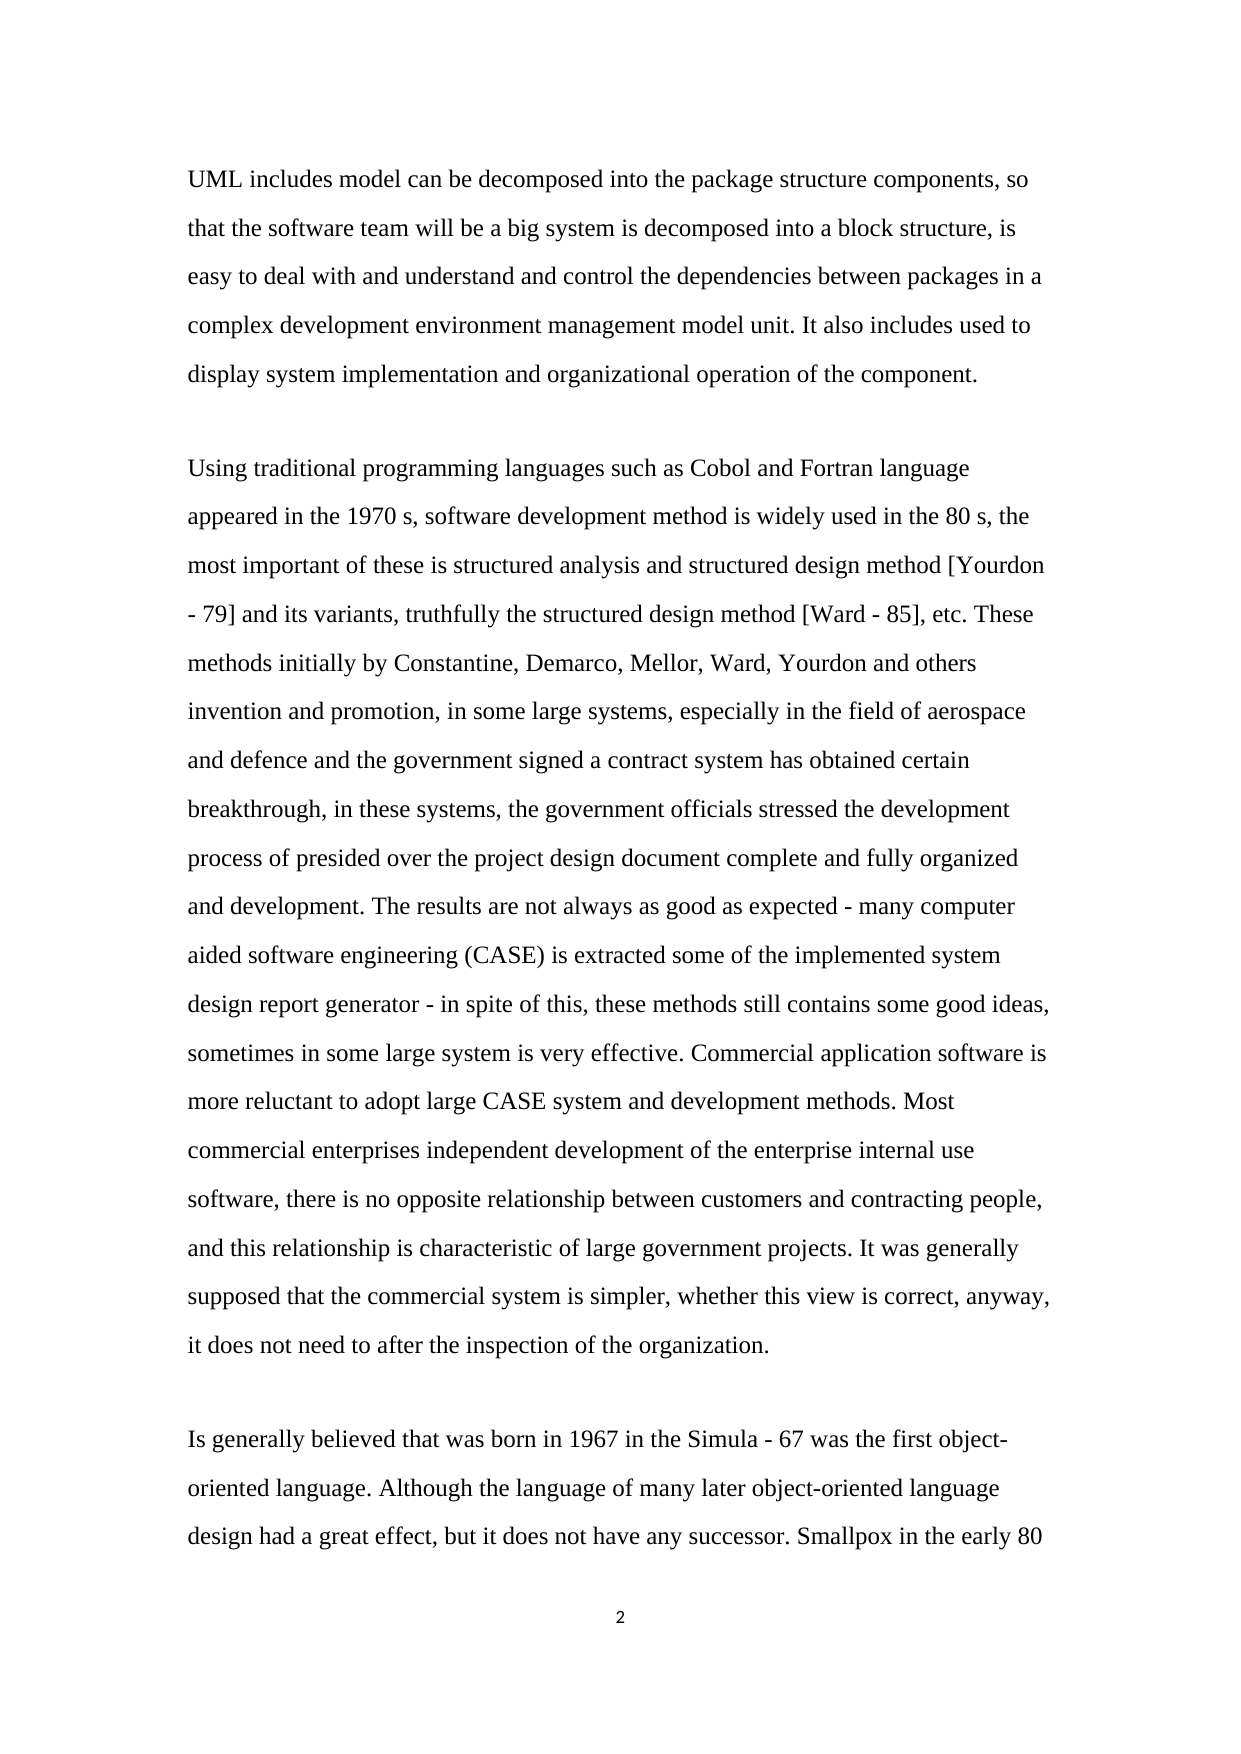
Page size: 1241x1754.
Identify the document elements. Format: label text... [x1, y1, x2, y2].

text Using traditional programming languages such as Cobol and Fortran language appeared in the 1970 s, software development method is widely used in the 80 s, the most important of these is structured analysis and structured design method [Yourdon - 79] and its variants, truthfully the structured design method [Ward - 85], etc. These methods initially by Constantine, Demarco, Mellor, Ward, Yourdon and others invention and promotion, in some large systems, especially in the field of aerospace and defence and the government signed a contract system has obtained certain breakthrough, in these systems, the government officials stressed the development process of presided over the project design document complete and fully organized and development. The results are not always as good as expected - many computer aided software engineering (CASE) is extracted some of the implemented system design report generator - in spite of this, these methods still contains some good ideas, sometimes in some large system is very effective. Commercial application software is more reluctant to adopt large CASE system and development methods. Most commercial enterprises independent development of the enterprise internal use software, there is no opposite relationship between customers and contracting people, and this relationship is characteristic of large government projects. It was generally supposed that the commercial system is simpler, whether this view is correct, anyway, it does not need to after the inspection of the organization. [187, 451, 1053, 1361]
text UML includes model can be decomposed into the package structure components, so that the software team will be a big system is decomposed into a block structure, is easy to deal with and understand and control the dependencies between packages in a complex development environment management model unit. It also includes used to display system implementation and organizational operation of the component. [187, 162, 1053, 389]
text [187, 1422, 1053, 1552]
